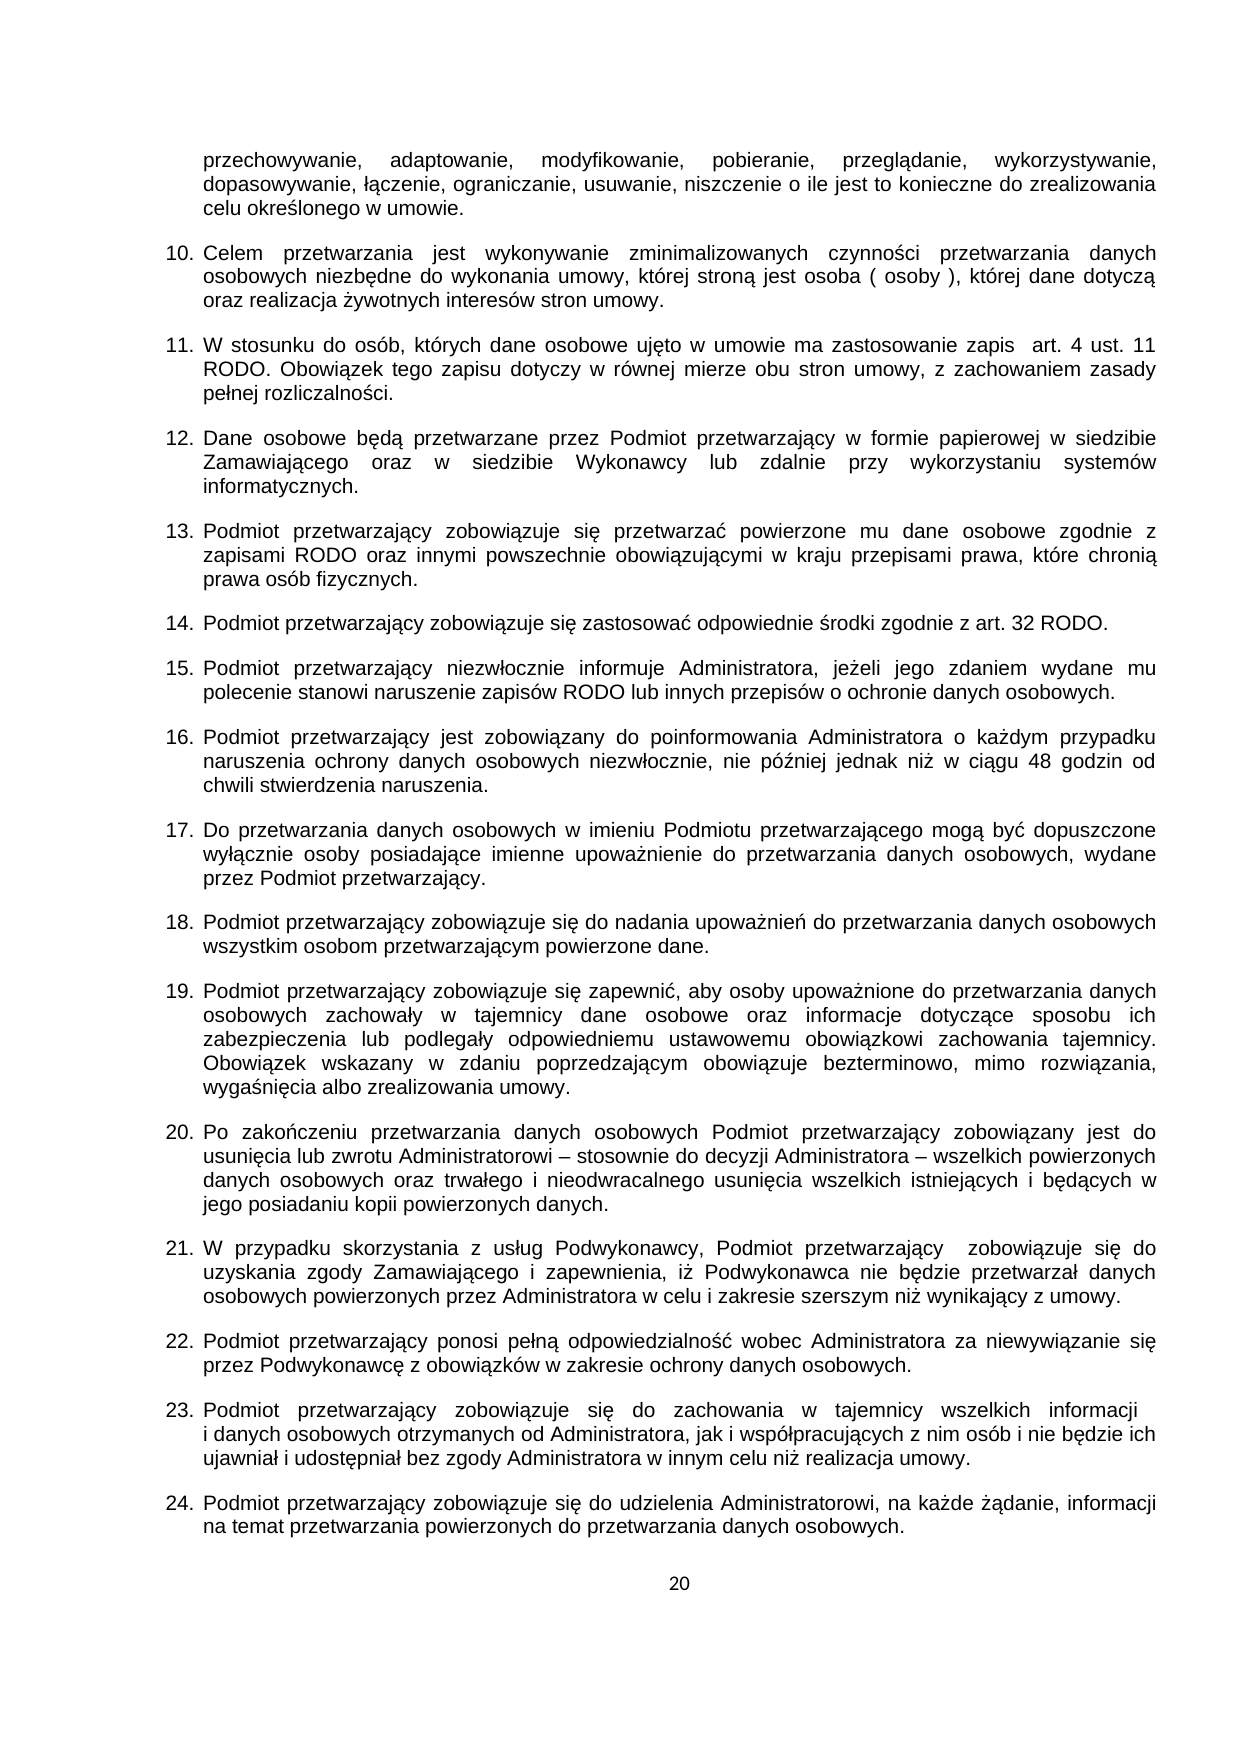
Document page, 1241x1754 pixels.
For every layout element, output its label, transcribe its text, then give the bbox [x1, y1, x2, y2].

list W stosunku do osób, których dane osobowe ujęto w umowie ma zastosowanie zapis art. 4 ust. 11 RODO. Obowiązek tego zapisu dotyczy w równej mierze obu stron umowy, z zachowaniem zasady pełnej rozliczalności. [165, 333, 1157, 405]
list Podmiot przetwarzający jest zobowiązany do poinformowania Administratora o każdym przypadku naruszenia ochrony danych osobowych niezwłocznie, nie później jednak niż w ciągu 48 godzin od chwili stwierdzenia naruszenia. [165, 725, 1157, 797]
list Podmiot przetwarzający zobowiązuje się do nadania upoważnień do przetwarzania danych osobowych wszystkim osobom przetwarzającym powierzone dane. [165, 910, 1157, 958]
list W przypadku skorzystania z usług Podwykonawcy, Podmiot przetwarzający zobowiązuje się do uzyskania zgody Zamawiającego i zapewnienia, iż Podwykonawca nie będzie przetwarzał danych osobowych powierzonych przez Administratora w celu i zakresie szerszym niż wynikający z umowy. [165, 1236, 1157, 1308]
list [165, 148, 1157, 219]
list Podmiot przetwarzający ponosi pełną odpowiedzialność wobec Administratora za niewywiązanie się przez Podwykonawcę z obowiązków w zakresie ochrony danych osobowych. [165, 1329, 1157, 1377]
list Podmiot przetwarzający zobowiązuje się do zachowania w tajemnicy wszelkich informacji i danych osobowych otrzymanych od Administratora, jak i współpracujących z nim osób i nie będzie ich ujawniał i udostępniał bez zgody Administratora w innym celu niż realizacja umowy. [165, 1398, 1157, 1469]
list Do przetwarzania danych osobowych w imieniu Podmiotu przetwarzającego mogą być dopuszczone wyłącznie osoby posiadające imienne upoważnienie do przetwarzania danych osobowych, wydane przez Podmiot przetwarzający. [165, 817, 1157, 889]
list Po zakończeniu przetwarzania danych osobowych Podmiot przetwarzający zobowiązany jest do usunięcia lub zwrotu Administratorowi – stosownie do decyzji Administratora – wszelkich powierzonych danych osobowych oraz trwałego i nieodwracalnego usunięcia wszelkich istniejących i będących w jego posiadaniu kopii powierzonych danych. [165, 1119, 1157, 1215]
list Podmiot przetwarzający zobowiązuje się zapewnić, aby osoby upoważnione do przetwarzania danych osobowych zachowały w tajemnicy dane osobowe oraz informacje dotyczące sposobu ich zabezpieczenia lub podlegały odpowiedniemu ustawowemu obowiązkowi zachowania tajemnicy. Obowiązek wskazany w zdaniu poprzedzającym obowiązuje bezterminowo, mimo rozwiązania, wygaśnięcia albo zrealizowania umowy. [165, 979, 1157, 1099]
list Podmiot przetwarzający zobowiązuje się przetwarzać powierzone mu dane osobowe zgodnie z zapisami RODO oraz innymi powszechnie obowiązującymi w kraju przepisami prawa, które chronią prawa osób fizycznych. [165, 518, 1157, 590]
list Celem przetwarzania jest wykonywanie zminimalizowanych czynności przetwarzania danych osobowych niezbędne do wykonania umowy, której stroną jest osoba ( osoby ), której dane dotyczą oraz realizacja żywotnych interesów stron umowy. [165, 240, 1157, 312]
list Podmiot przetwarzający zobowiązuje się zastosować odpowiednie środki zgodnie z art. 32 RODO. [165, 611, 1157, 635]
list Dane osobowe będą przetwarzane przez Podmiot przetwarzający w formie papierowej w siedzibie Zamawiającego oraz w siedzibie Wykonawcy lub zdalnie przy wykorzystaniu systemów informatycznych. [165, 426, 1157, 498]
list Podmiot przetwarzający zobowiązuje się do udzielenia Administratorowi, na każde żądanie, informacji na temat przetwarzania powierzonych do przetwarzania danych osobowych. [165, 1490, 1157, 1538]
list Podmiot przetwarzający niezwłocznie informuje Administratora, jeżeli jego zdaniem wydane mu polecenie stanowi naruszenie zapisów RODO lub innych przepisów o ochronie danych osobowych. [165, 656, 1157, 704]
